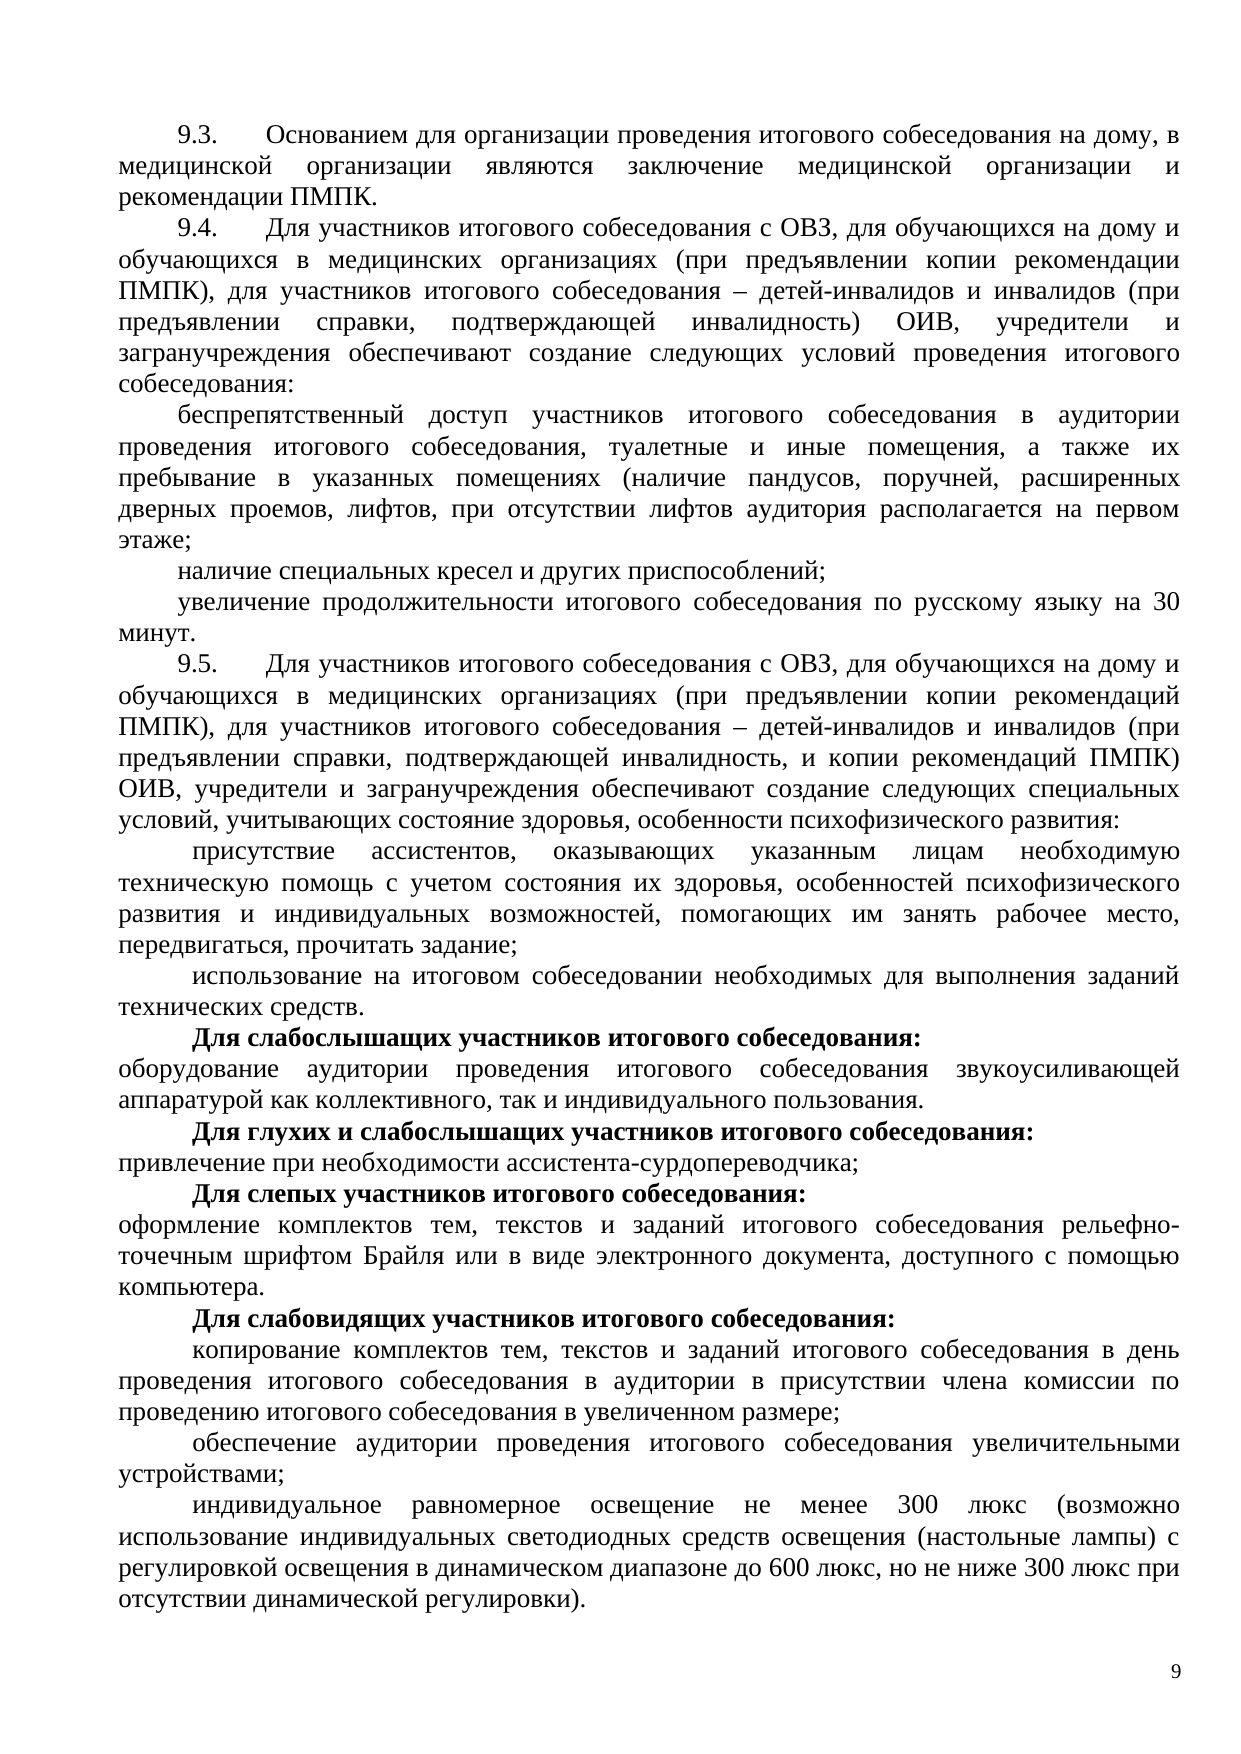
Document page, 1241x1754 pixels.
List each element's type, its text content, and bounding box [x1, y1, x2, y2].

list Для участников итогового собеседования с ОВЗ, для обучающихся на дому и обучающихся в медицинских организациях (при предъявлении копии рекомендации ПМПК), для участников итогового собеседования – детей-инвалидов и инвалидов (при предъявлении справки, подтверждающей инвалидность) ОИВ, учредители и загранучреждения обеспечивают создание следующих условий проведения итогового собеседования: [118, 212, 1181, 398]
text присутствие ассистентов, оказывающих указанным лицам необходимую техническую помощь с учетом состояния их здоровья, особенностей психофизического развития и индивидуальных возможностей, помогающих им занять рабочее место, передвигаться, прочитать задание; [118, 834, 1181, 959]
text Для слабослышащих участников итогового собеседования: [118, 1021, 1181, 1052]
text привлечение при необходимости ассистента-сурдопереводчика; [118, 1146, 1181, 1177]
text копирование комплектов тем, текстов и заданий итогового собеседования в день проведения итогового собеседования в аудитории в присутствии члена комиссии по проведению итогового собеседования в увеличенном размере; [118, 1333, 1181, 1426]
text беспрепятственный доступ участников итогового собеседования в аудитории проведения итогового собеседования, туалетные и иные помещения, а также их пребывание в указанных помещениях (наличие пандусов, поручней, расширенных дверных проемов, лифтов, при отсутствии лифтов аудитория располагается на первом этаже; [118, 398, 1181, 554]
text индивидуальное равномерное освещение не менее 300 люкс (возможно использование индивидуальных светодиодных средств освещения (настольные лампы) с регулировкой освещения в динамическом диапазоне до 600 люкс, но не ниже 300 люкс при отсутствии динамической регулировки). [118, 1488, 1181, 1613]
text Для слабовидящих участников итогового собеседования: [118, 1302, 1181, 1333]
text Для слепых участников итогового собеседования: [118, 1177, 1181, 1208]
text увеличение продолжительности итогового собеседования по русскому языку на 30 минут. [118, 585, 1181, 648]
text оформление комплектов тем, текстов и заданий итогового собеседования рельефно-точечным шрифтом Брайля или в виде электронного документа, доступного с помощью компьютера. [118, 1208, 1181, 1302]
text наличие специальных кресел и других приспособлений; [118, 554, 1181, 585]
text оборудование аудитории проведения итогового собеседования звукоусиливающей аппаратурой как коллективного, так и индивидуального пользования. [118, 1052, 1181, 1115]
list Основанием для организации проведения итогового собеседования на дому, в медицинской организации являются заключение медицинской организации и рекомендации ПМПК. [118, 118, 1181, 212]
text Для глухих и слабослышащих участников итогового собеседования: [118, 1115, 1181, 1146]
text обеспечение аудитории проведения итогового собеседования увеличительными устройствами; [118, 1426, 1181, 1488]
list Для участников итогового собеседования с ОВЗ, для обучающихся на дому и обучающихся в медицинских организациях (при предъявлении копии рекомендаций ПМПК), для участников итогового собеседования – детей-инвалидов и инвалидов (при предъявлении справки, подтверждающей инвалидность, и копии рекомендаций ПМПК) ОИВ, учредители и загранучреждения обеспечивают создание следующих специальных условий, учитывающих состояние здоровья, особенности психофизического развития: [118, 648, 1181, 834]
text использование на итоговом собеседовании необходимых для выполнения заданий технических средств. [118, 959, 1181, 1021]
